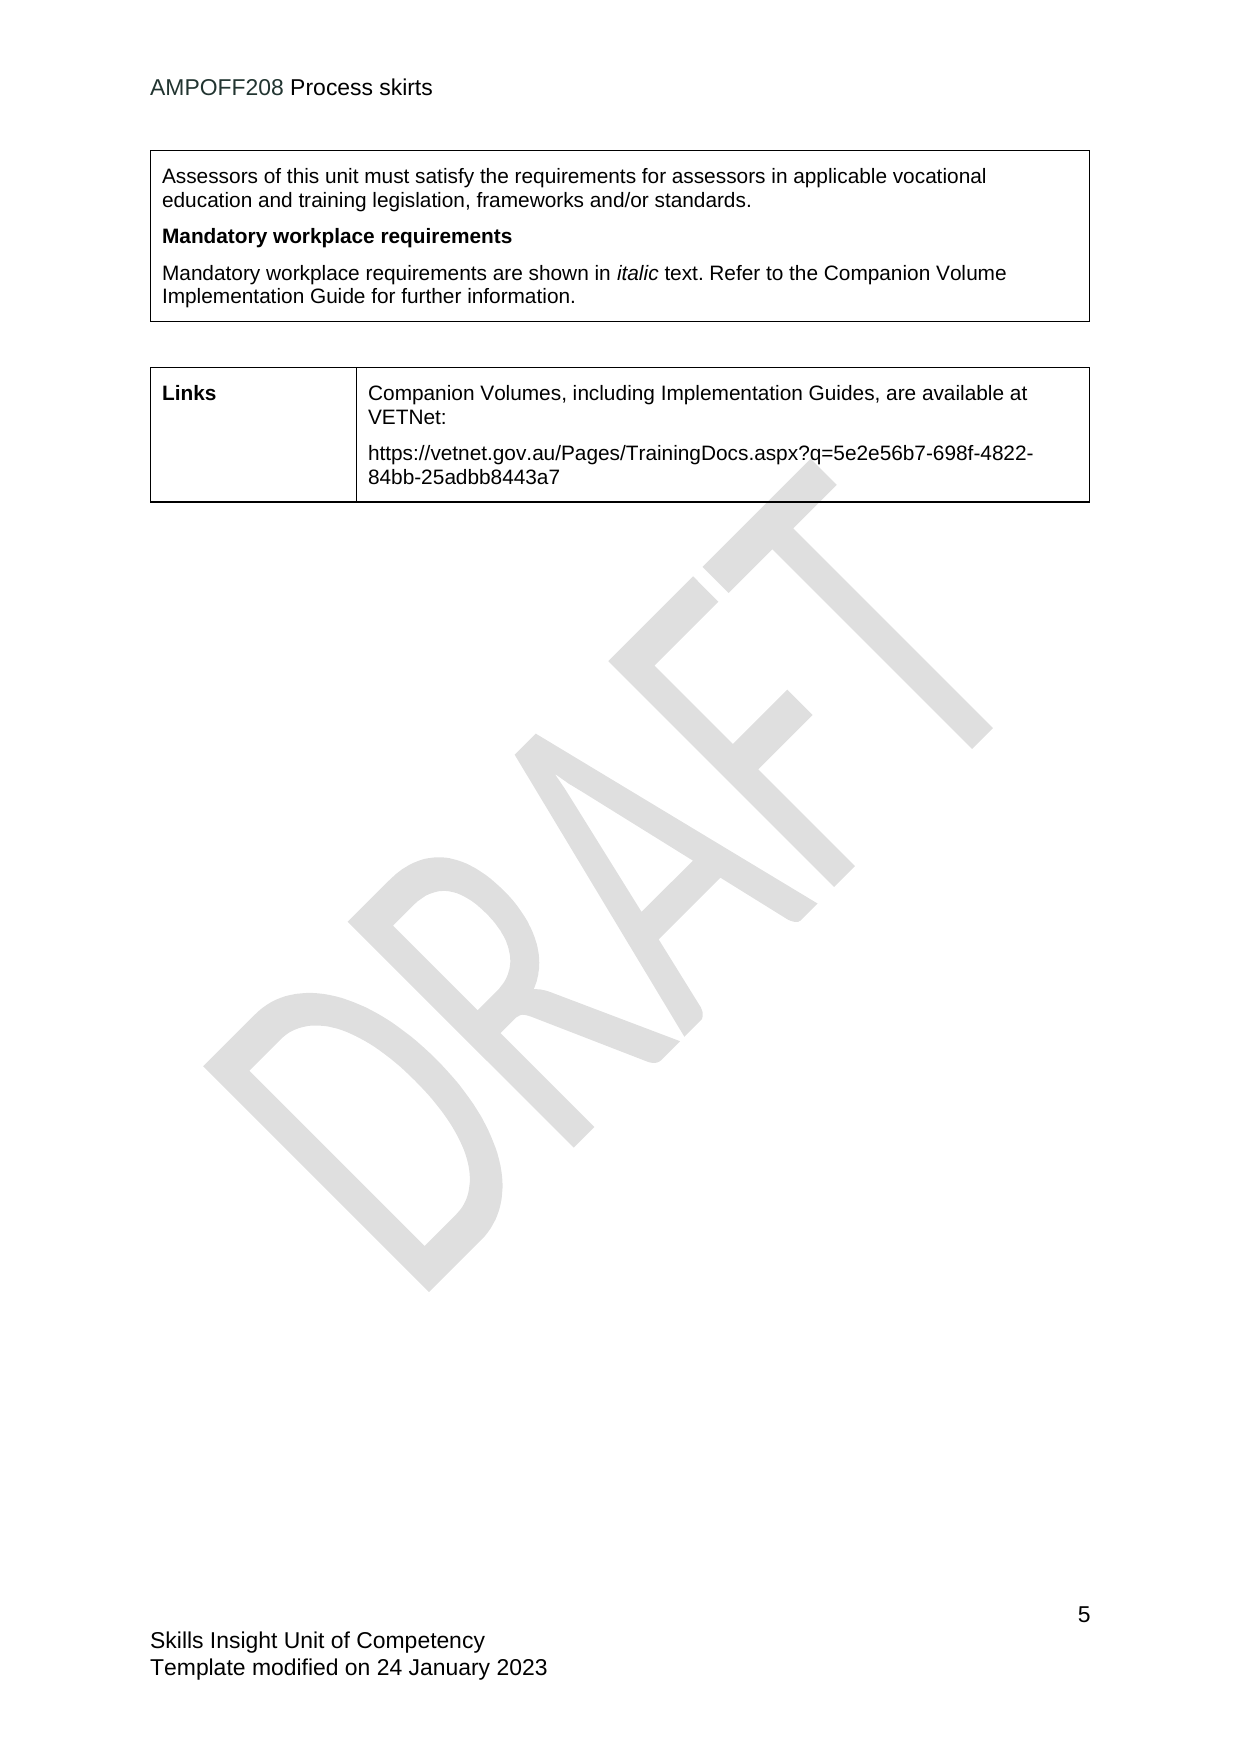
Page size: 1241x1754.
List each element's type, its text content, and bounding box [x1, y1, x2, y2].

table_header Companion Volumes, including Implementation Guides, are available at VETNet: https://vetnet.gov.au/Pages/TrainingDocs.aspx?q=5e2e56b7-698f-4822-84bb-25adbb8443a7 [357, 368, 1089, 501]
table_header Links [151, 368, 356, 501]
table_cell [151, 151, 1089, 321]
